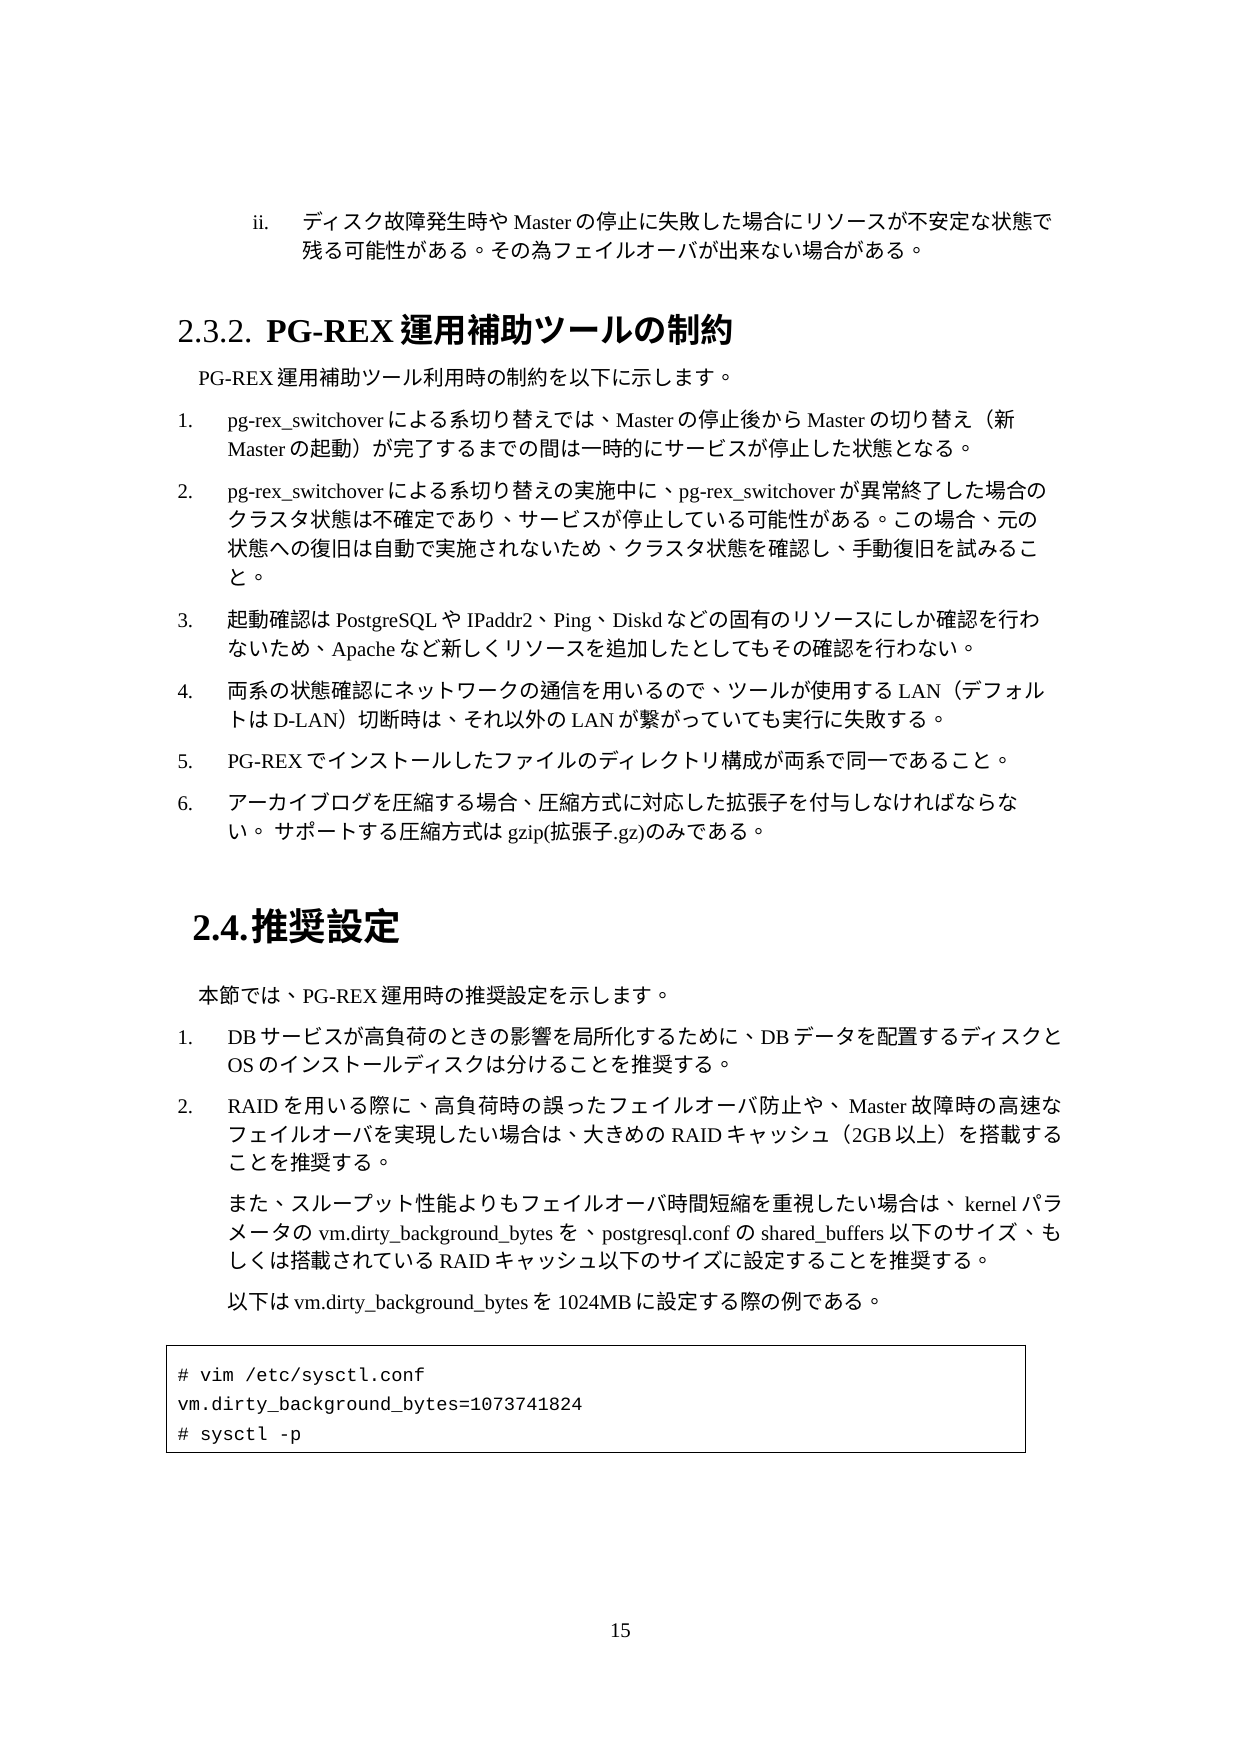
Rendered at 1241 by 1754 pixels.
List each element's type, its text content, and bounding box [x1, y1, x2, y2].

list アーカイブログを圧縮する場合、圧縮方式に対応した拡張子を付与しなければならない。 サポートする圧縮方式はgzip(拡張子.gz)のみである。 [177, 788, 1054, 846]
list 両系の状態確認にネットワークの通信を用いるので、ツールが使用するLAN（デフォルトはD-LAN）切断時は、それ以外のLANが繋がっていても実行に失敗する。 [177, 675, 1054, 733]
list また、スループット性能よりもフェイルオーバ時間短縮を重視したい場合は、kernelパラメータのvm.dirty_background_bytesを、postgresql.confのshared_buffers以下のサイズ、もしくは搭載されているRAIDキャッシュ以下のサイズに設定することを推奨する。 [177, 1189, 1063, 1274]
subtitle 推奨設定 [192, 900, 1063, 951]
list pg-rex_switchoverによる系切り替えでは、Masterの停止後からMasterの切り替え（新Masterの起動）が完了するまでの間は一時的にサービスが停止した状態となる。 [177, 404, 1054, 463]
list RAIDを用いる際に、高負荷時の誤ったフェイルオーバ防止や、Master故障時の高速なフェイルオーバを実現したい場合は、大きめのRAIDキャッシュ（2GB以上）を搭載することを推奨する。 [177, 1091, 1063, 1177]
text 本節では、PG-REX運用時の推奨設定を示します。 [177, 980, 1054, 1009]
list ディスク故障発生時やMasterの停止に失敗した場合にリソースが不安定な状態で残る可能性がある。その為フェイルオーバが出来ない場合がある。 [252, 207, 1054, 265]
list PG-REXでインストールしたファイルのディレクトリ構成が両系で同一であること。 [177, 746, 1054, 775]
text PG-REX運用補助ツール利用時の制約を以下に示します。 [177, 363, 1054, 392]
table_header # vim /etc/sysctl.conf vm.dirty_background_bytes=1073741824 # sysctl -p [167, 1346, 1025, 1452]
list 以下はvm.dirty_background_bytesを1024MBに設定する際の例である。 [177, 1287, 1063, 1315]
list 起動確認はPostgreSQLやIPaddr2、Ping、Diskdなどの固有のリソースにしか確認を行わないため、Apacheなど新しくリソースを追加したとしてもその確認を行わない。 [177, 604, 1054, 663]
subtitle PG-REX運用補助ツールの制約 [177, 307, 1063, 352]
list pg-rex_switchoverによる系切り替えの実施中に、pg-rex_switchoverが異常終了した場合のクラスタ状態は不確定であり、サービスが停止している可能性がある。この場合、元の状態への復旧は自動で実施されないため、クラスタ状態を確認し、手動復旧を試みること。 [177, 475, 1054, 592]
list DBサービスが高負荷のときの影響を局所化するために、DBデータを配置するディスクとOSのインストールディスクは分けることを推奨する。 [177, 1022, 1063, 1079]
